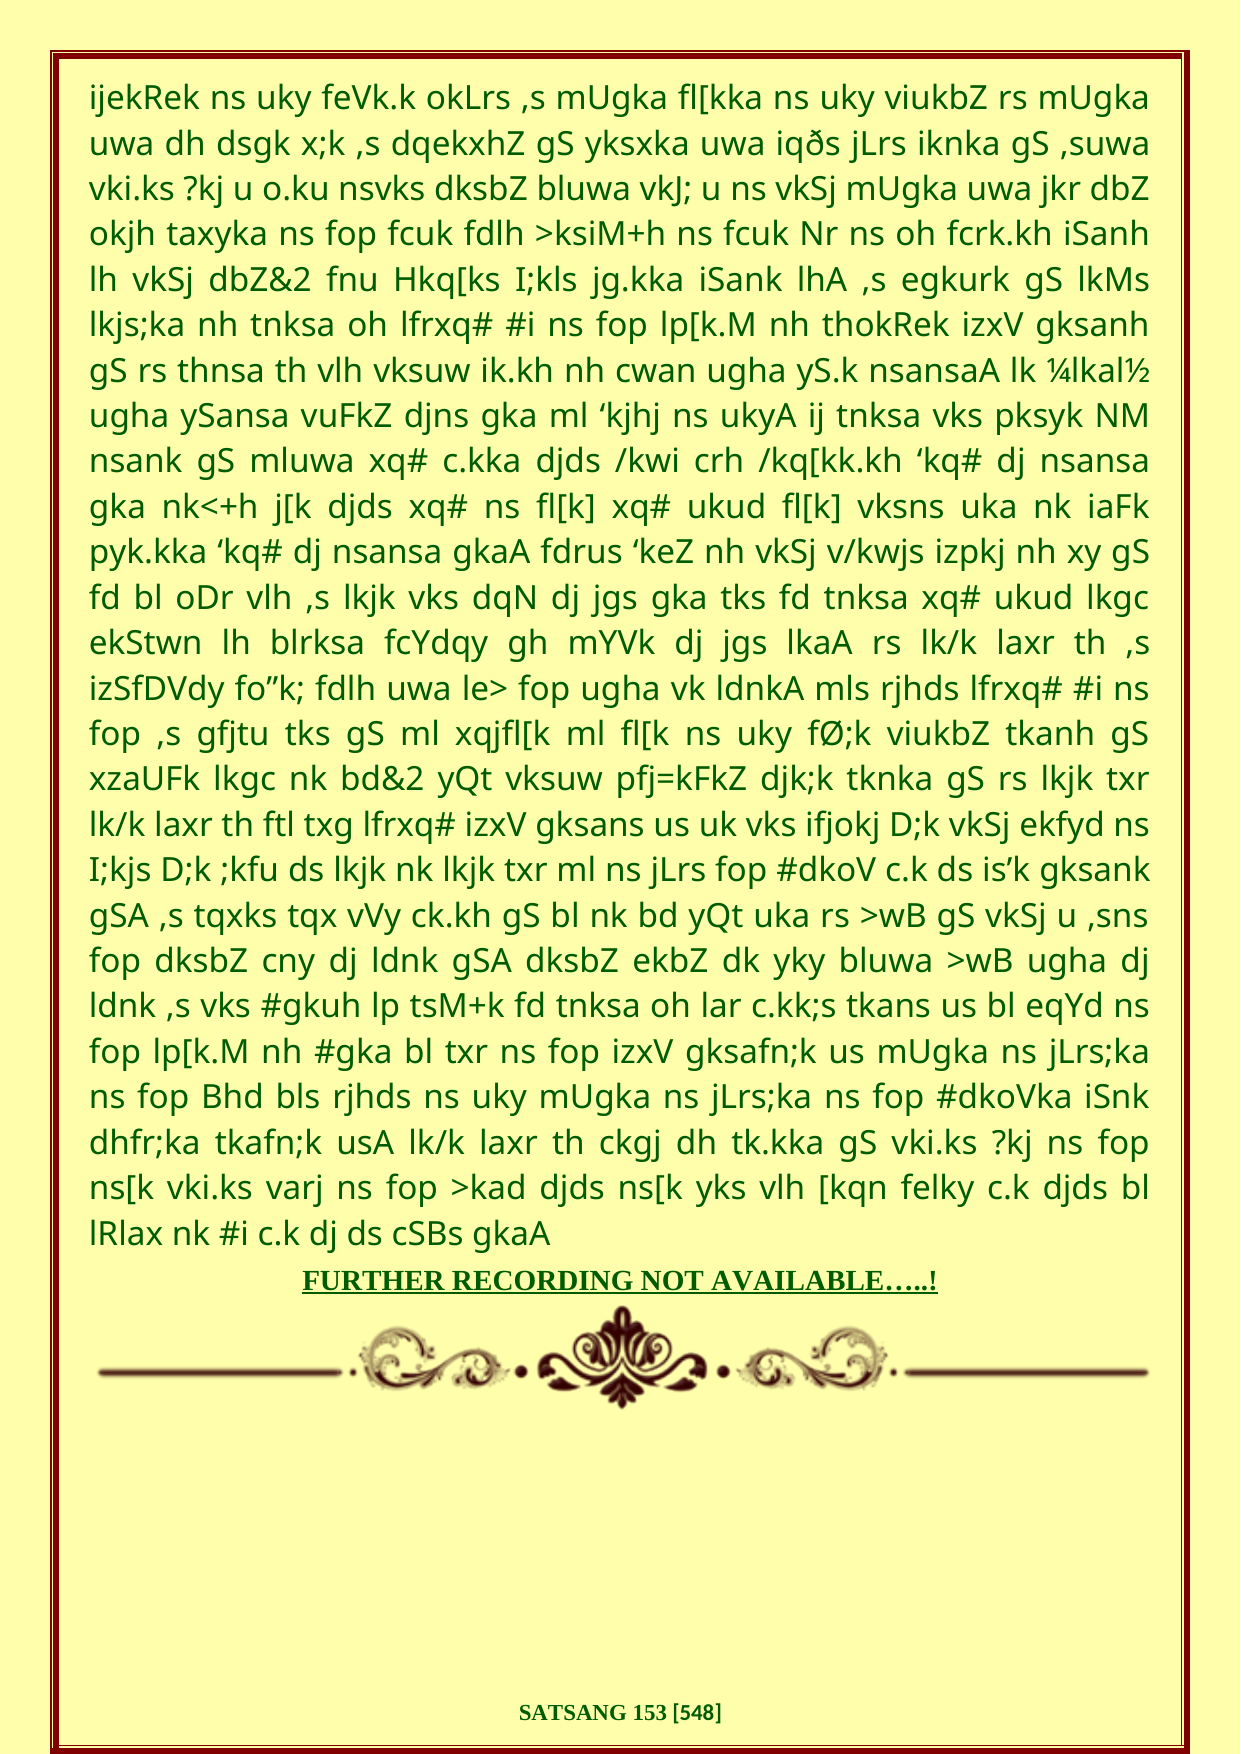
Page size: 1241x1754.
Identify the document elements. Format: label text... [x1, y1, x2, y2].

picture [88, 1305, 1152, 1414]
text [89, 74, 1152, 1255]
text FURTHER RECORDING NOT AVAILABLE…..! [89, 1263, 1152, 1297]
